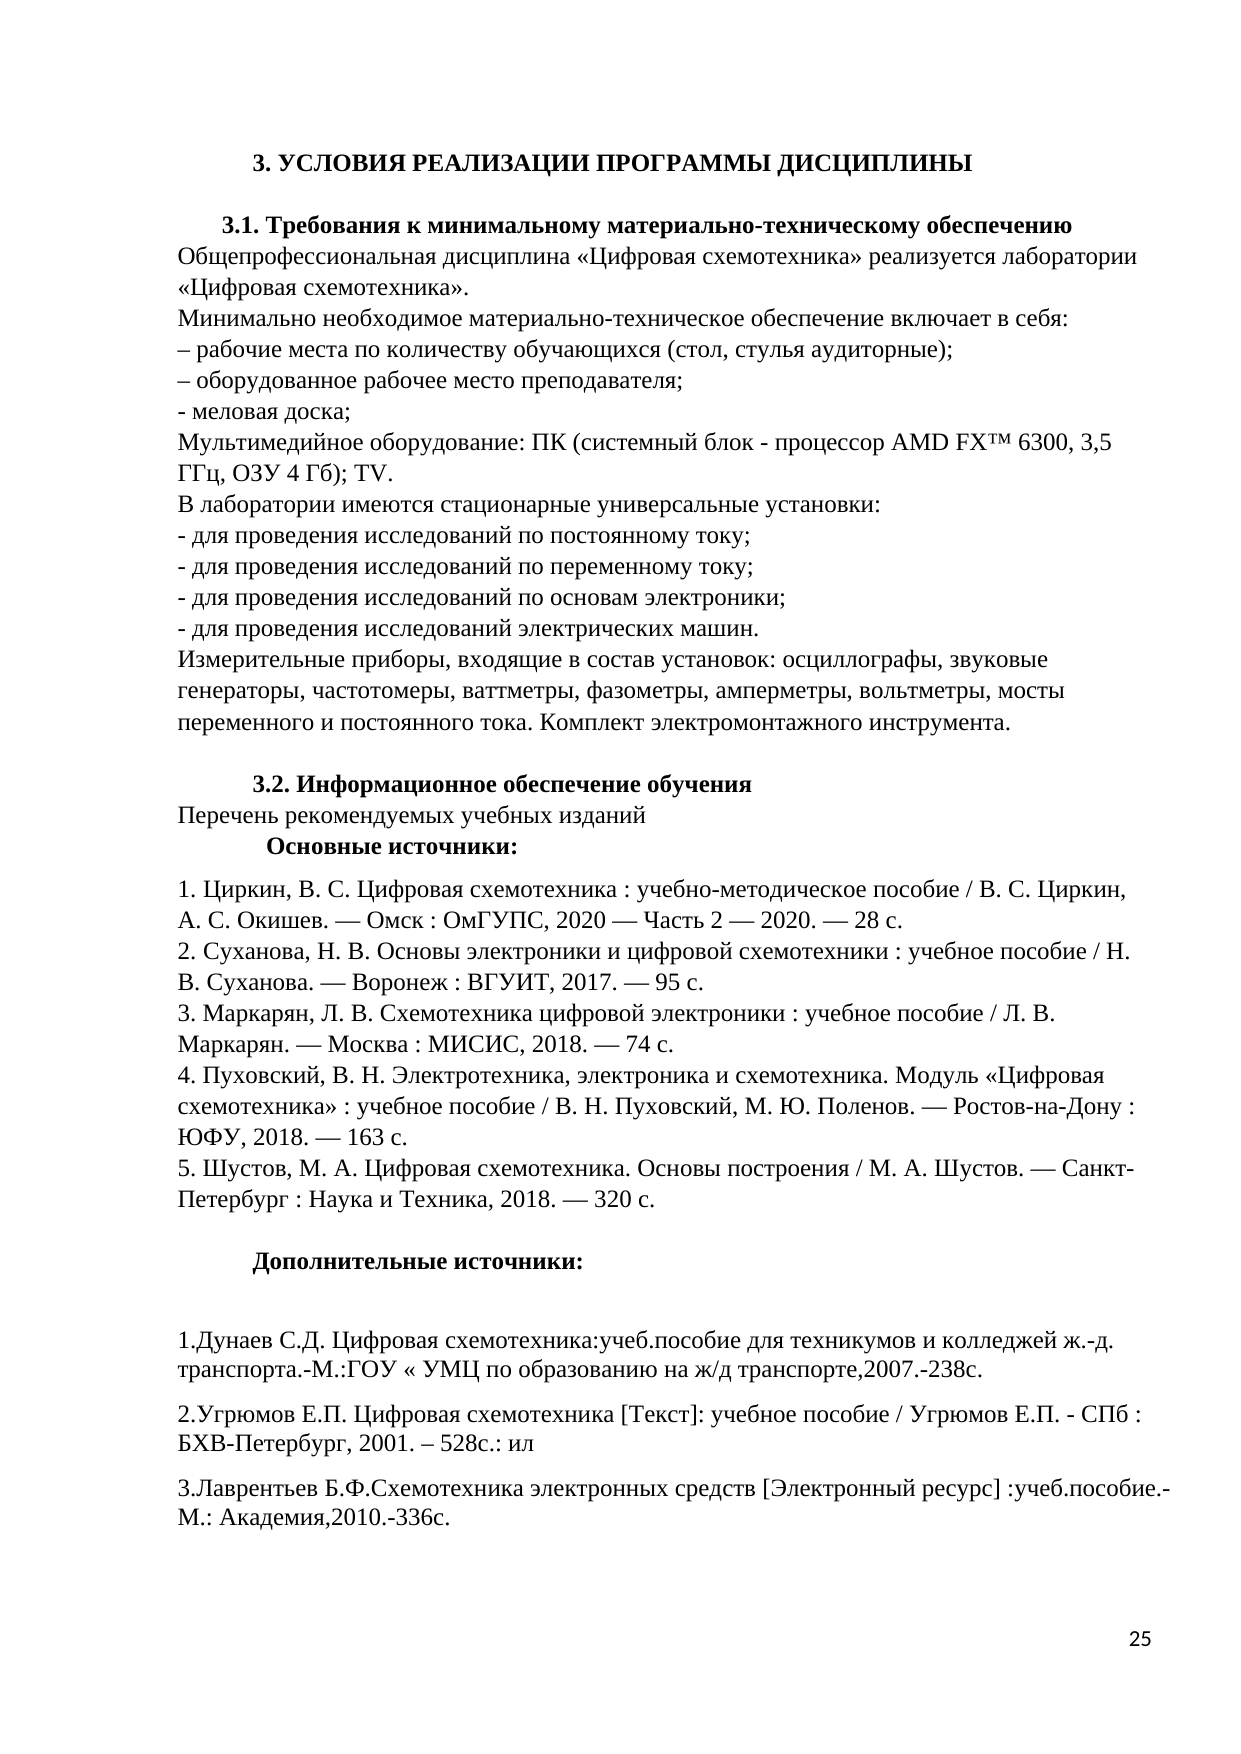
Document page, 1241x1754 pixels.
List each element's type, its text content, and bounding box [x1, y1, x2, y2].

list В лаборатории имеются стационарные универсальные установки: [177, 489, 1152, 518]
list Минимально необходимое материально-техническое обеспечение включает в себя: [177, 303, 1152, 332]
table_cell 2.Угрюмов Е.П. Цифровая схемотехника [Текст]: учебное пособие / Угрюмов Е.П. - СПб : БХВ-Петербург, 2001. – 528с.: ил [166, 1399, 1186, 1473]
table_header 1.Дунаев С.Д. Цифровая схемотехника:учеб.пособие для техникумов и колледжей ж.-д. транспорта.-М.:ГОУ « УМЦ по образованию на ж/д транспорте,2007.-238с. [166, 1325, 1186, 1399]
list 1. Циркин, В. С. Цифровая схемотехника : учебно-методическое пособие / В. С. Циркин, А. С. Окишев. — Омск : ОмГУПС, 2020 — Часть 2 — 2020. — 28 с. [177, 874, 1152, 934]
list Измерительные приборы, входящие в состав установок: осциллографы, звуковые генераторы, частотомеры, ваттметры, фазометры, амперметры, вольтметры, мосты переменного и постоянного тока. Комплект электромонтажного инструмента. [177, 644, 1152, 735]
list - для проведения исследований по постоянному току; [177, 520, 1152, 549]
list Перечень рекомендуемых учебных изданий [177, 800, 1152, 828]
text Основные источники: [177, 831, 1152, 859]
list – рабочие места по количеству обучающихся (стол, стулья аудиторные); [177, 334, 1152, 363]
list Общепрофессиональная дисциплина «Цифровая схемотехника» реализуется лаборатории «Цифровая схемотехника». [177, 241, 1152, 301]
table_cell 3.Лаврентьев Б.Ф.Схемотехника электронных средств [Электронный ресурс] :учеб.пособие.-М.: Академия,2010.-336с. [166, 1474, 1186, 1548]
list – оборудованное рабочее место преподавателя; [177, 365, 1152, 394]
list Дополнительные источники: [252, 1246, 1152, 1275]
list - для проведения исследований по переменному току; [177, 551, 1152, 580]
list 3. УСЛОВИЯ РЕАЛИЗАЦИИ ПРОГРАММЫ ДИСЦИПЛИНЫ [252, 148, 1152, 177]
list 2. Суханова, Н. В. Основы электроники и цифровой схемотехники : учебное пособие / Н. В. Суханова. — Воронеж : ВГУИТ, 2017. — 95 с. [177, 936, 1152, 996]
list 5. Шустов, М. А. Цифровая схемотехника. Основы построения / М. А. Шустов. — Санкт-Петербург : Наука и Техника, 2018. — 320 с. [177, 1153, 1152, 1213]
list - меловая доска; [177, 396, 1152, 425]
list - для проведения исследований по основам электроники; [177, 582, 1152, 611]
list 3.2. Информационное обеспечение обучения [252, 769, 1152, 797]
list Мультимедийное оборудование: ПК (системный блок - процессор AMD FX™ 6300, 3,5 ГГц, ОЗУ 4 Гб); ТV. [177, 427, 1152, 487]
list 3.1. Требования к минимальному материально-техническому обеспечению [177, 210, 1152, 239]
list 4. Пуховский, В. Н. Электротехника, электроника и схемотехника. Модуль «Цифровая схемотехника» : учебное пособие / В. Н. Пуховский, М. Ю. Поленов. — Ростов-на-Дону : ЮФУ, 2018. — 163 с. [177, 1060, 1152, 1151]
list - для проведения исследований электрических машин. [177, 613, 1152, 642]
list 3. Маркарян, Л. В. Схемотехника цифровой электроники : учебное пособие / Л. В. Маркарян. — Москва : МИСИС, 2018. — 74 с. [177, 998, 1152, 1058]
